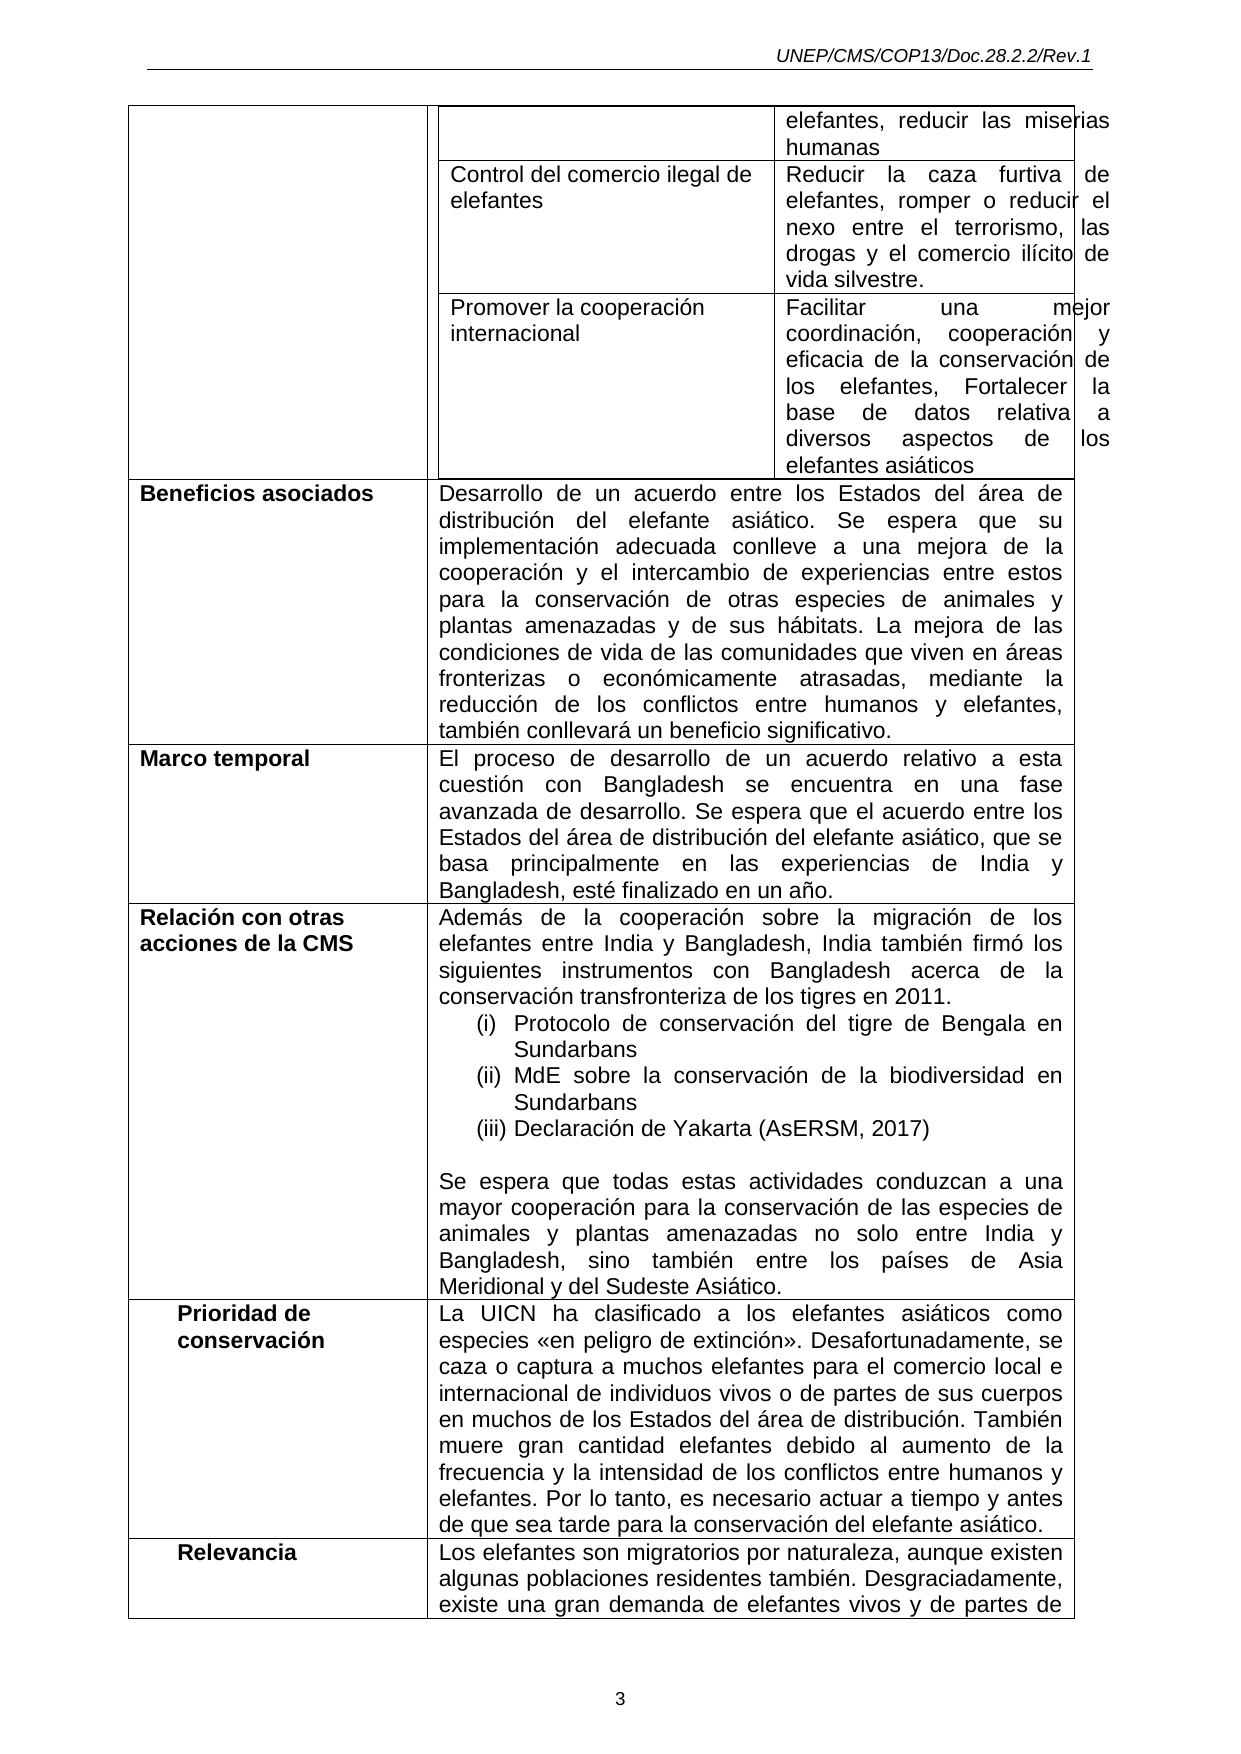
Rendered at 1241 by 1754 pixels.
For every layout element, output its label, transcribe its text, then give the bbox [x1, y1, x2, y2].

table_cell Marco temporal [129, 745, 427, 903]
table_cell [775, 294, 1074, 478]
table_cell [775, 107, 1074, 160]
table_cell [439, 107, 774, 160]
table_cell [439, 161, 774, 293]
table_cell El proceso de desarrollo de un acuerdo relativo a esta cuestión con Bangladesh se encuentra en una fase avanzada de desarrollo. Se espera que el acuerdo entre los Estados del área de distribución del elefante asiático, que se basa principalmente en las experiencias de India y Bangladesh, esté finalizado en un año. [428, 745, 1074, 903]
table_cell Relación con otras acciones de la CMS [129, 904, 427, 1299]
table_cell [428, 1539, 1074, 1618]
table_cell La UICN ha clasificado a los elefantes asiáticos como especies «en peligro de extinción». Desafortunadamente, se caza o captura a muchos elefantes para el comercio local e internacional de individuos vivos o de partes de sus cuerpos en muchos de los Estados del área de distribución. También muere gran cantidad elefantes debido al aumento de la frecuencia y la intensidad de los conflictos entre humanos y elefantes. Por lo tanto, es necesario actuar a tiempo y antes de que sea tarde para la conservación del elefante asiático. [428, 1300, 1074, 1538]
table_cell Relevancia [129, 1539, 427, 1618]
table_cell Beneficios asociados [129, 480, 427, 744]
table_cell [775, 161, 1074, 293]
table_cell Desarrollo de un acuerdo entre los Estados del área de distribución del elefante asiático. Se espera que su implementación adecuada conlleve a una mejora de la cooperación y el intercambio de experiencias entre estos para la conservación de otras especies de animales y plantas amenazadas y de sus hábitats. La mejora de las condiciones de vida de las comunidades que viven en áreas fronterizas o económicamente atrasadas, mediante la reducción de los conflictos entre humanos y elefantes, también conllevará un beneficio significativo. [428, 480, 1074, 744]
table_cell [129, 106, 427, 479]
table_cell [439, 294, 774, 478]
table_cell [428, 106, 438, 479]
table_cell Prioridad de conservación [129, 1300, 427, 1538]
table_cell Además de la cooperación sobre la migración de los elefantes entre India y Bangladesh, India también firmó los siguientes instrumentos con Bangladesh acerca de la conservación transfronteriza de los tigres en 2011. Protocolo de conservación del tigre de Bengala en Sundarbans MdE sobre la conservación de la biodiversidad en Sundarbans Declaración de Yakarta (AsERSM, 2017) Se espera que todas estas actividades conduzcan a una mayor cooperación para la conservación de las especies de animales y plantas amenazadas no solo entre India y Bangladesh, sino también entre los países de Asia Meridional y del Sudeste Asiático. [428, 904, 1074, 1299]
